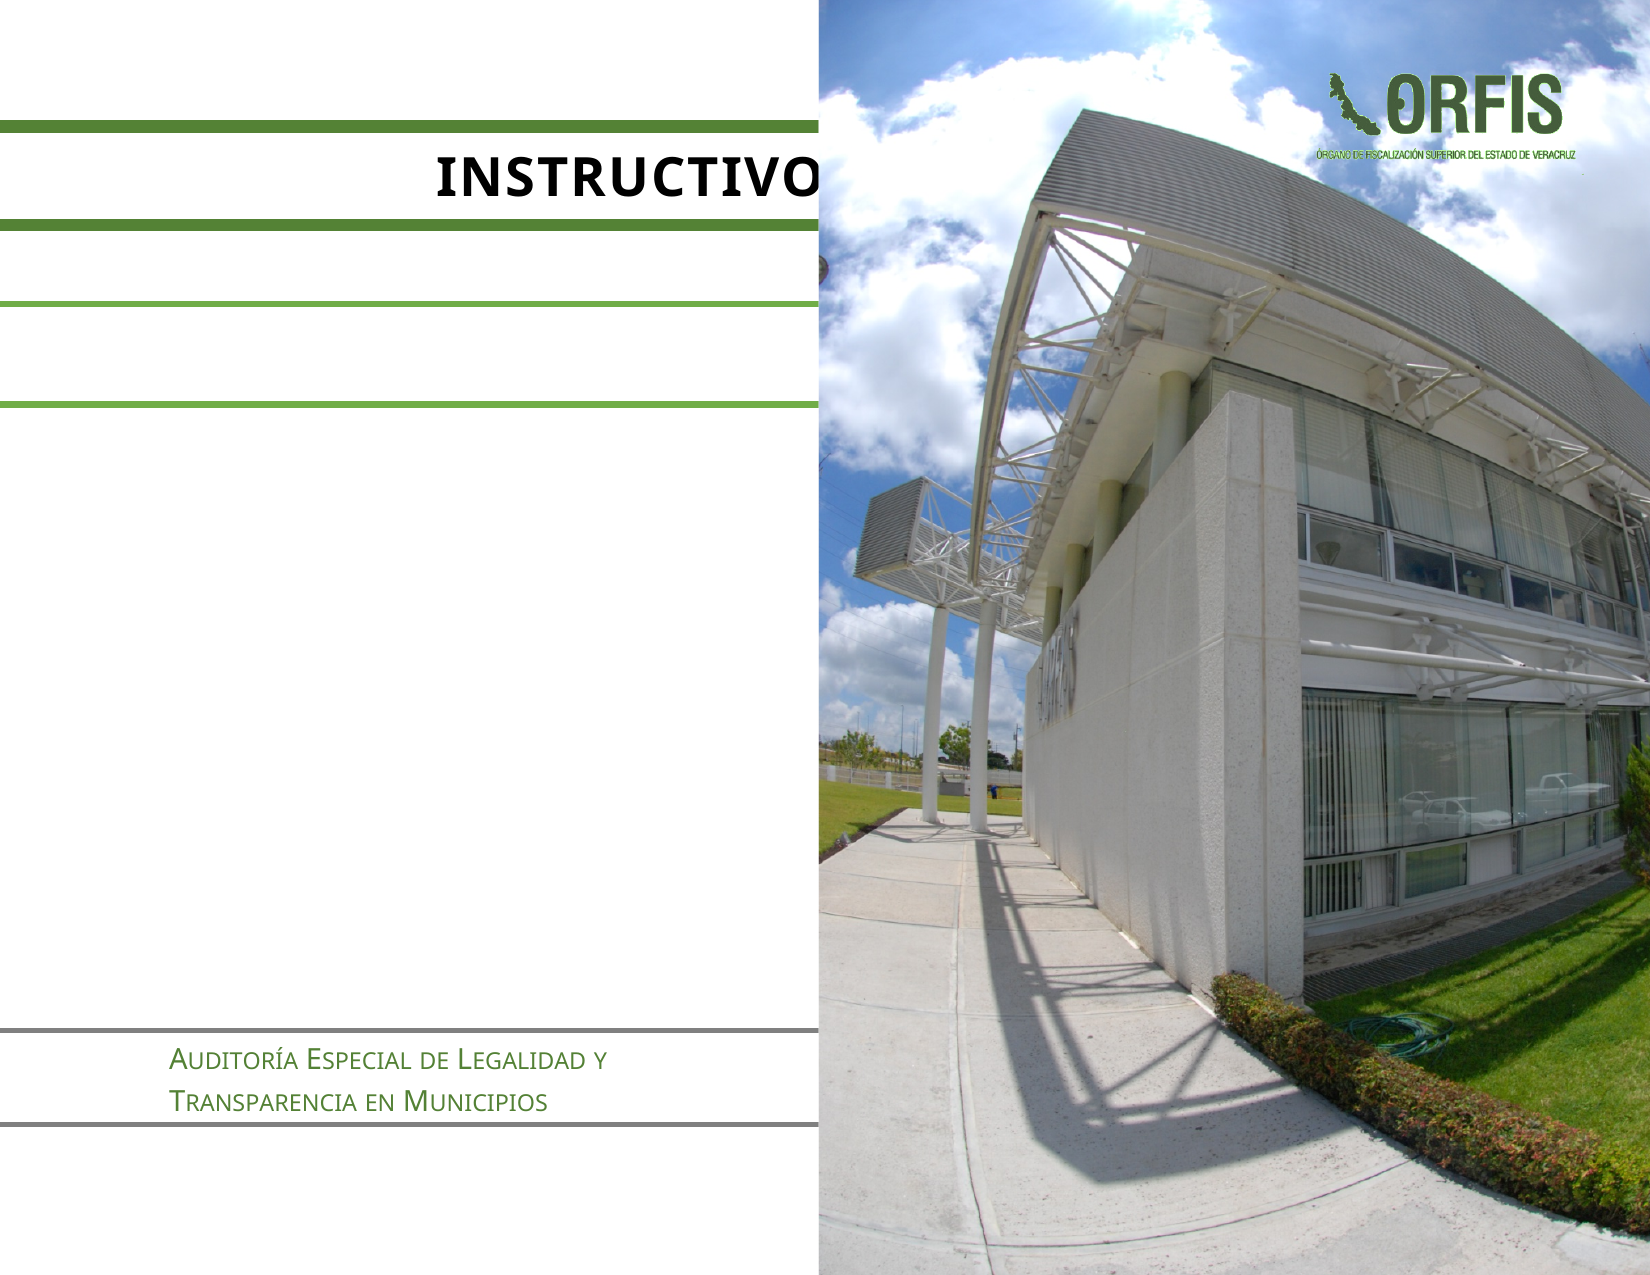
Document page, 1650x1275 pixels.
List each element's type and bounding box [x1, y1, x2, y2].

picture [819, 0, 1650, 1275]
